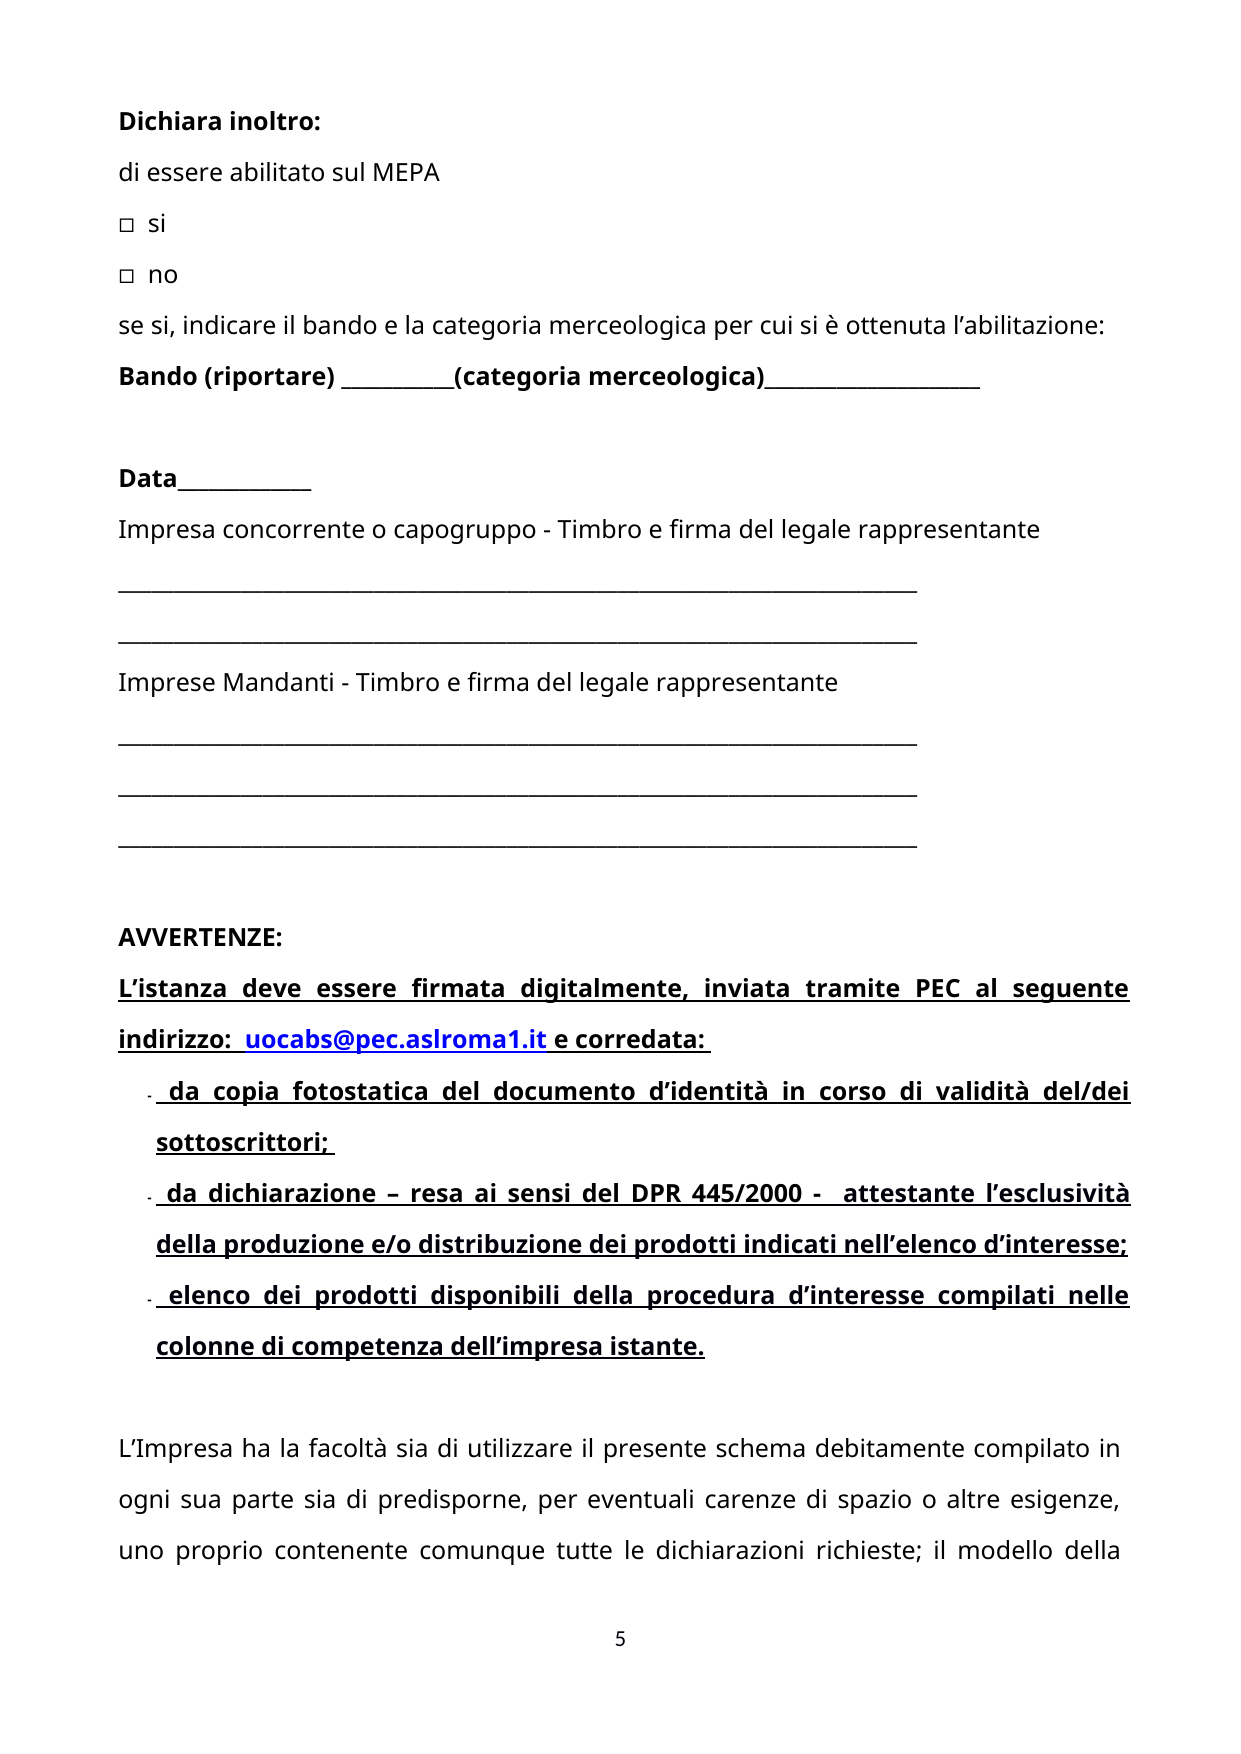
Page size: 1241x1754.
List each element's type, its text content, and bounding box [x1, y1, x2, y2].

text ________________________________________________________________________ [118, 716, 1122, 750]
text AVVERTENZE: [118, 920, 1122, 954]
list da copia fotostatica del documento d’identità in corso di validità del/dei sottoscrittori; [147, 1073, 1131, 1158]
text ________________________________________________________________________ [118, 818, 1122, 852]
list elenco dei prodotti disponibili della procedura d’interesse compilati nelle colonne di competenza dell’impresa istante. [147, 1277, 1131, 1362]
list no [118, 257, 1122, 291]
text Data_____________ [118, 461, 1122, 495]
text ________________________________________________________________________ [118, 614, 1122, 648]
text Bando (riportare) ___________(categoria merceologica)_____________________ [118, 359, 1122, 393]
list da dichiarazione – resa ai sensi del DPR 445/2000 - attestante l’esclusività della produzione e/o distribuzione dei prodotti indicati nell’elenco d’interesse; [147, 1175, 1131, 1260]
text Imprese Mandanti - Timbro e firma del legale rappresentante [118, 665, 1122, 699]
text di essere abilitato sul MEPA [118, 154, 1122, 188]
text L’istanza deve essere firmata digitalmente, inviata tramite PEC al seguente indirizzo: uocabs@pec.aslroma1.it e corredata: [118, 971, 1131, 1056]
text Dichiara inoltro: [118, 103, 1122, 137]
text ________________________________________________________________________ [118, 767, 1122, 801]
text ________________________________________________________________________ [118, 563, 1122, 597]
text se si, indicare il bando e la categoria merceologica per cui si è ottenuta l’abilitazione: [118, 308, 1122, 342]
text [118, 1431, 1122, 1567]
text Impresa concorrente o capogruppo - Timbro e firma del legale rappresentante [118, 512, 1122, 546]
list si [118, 206, 1122, 239]
